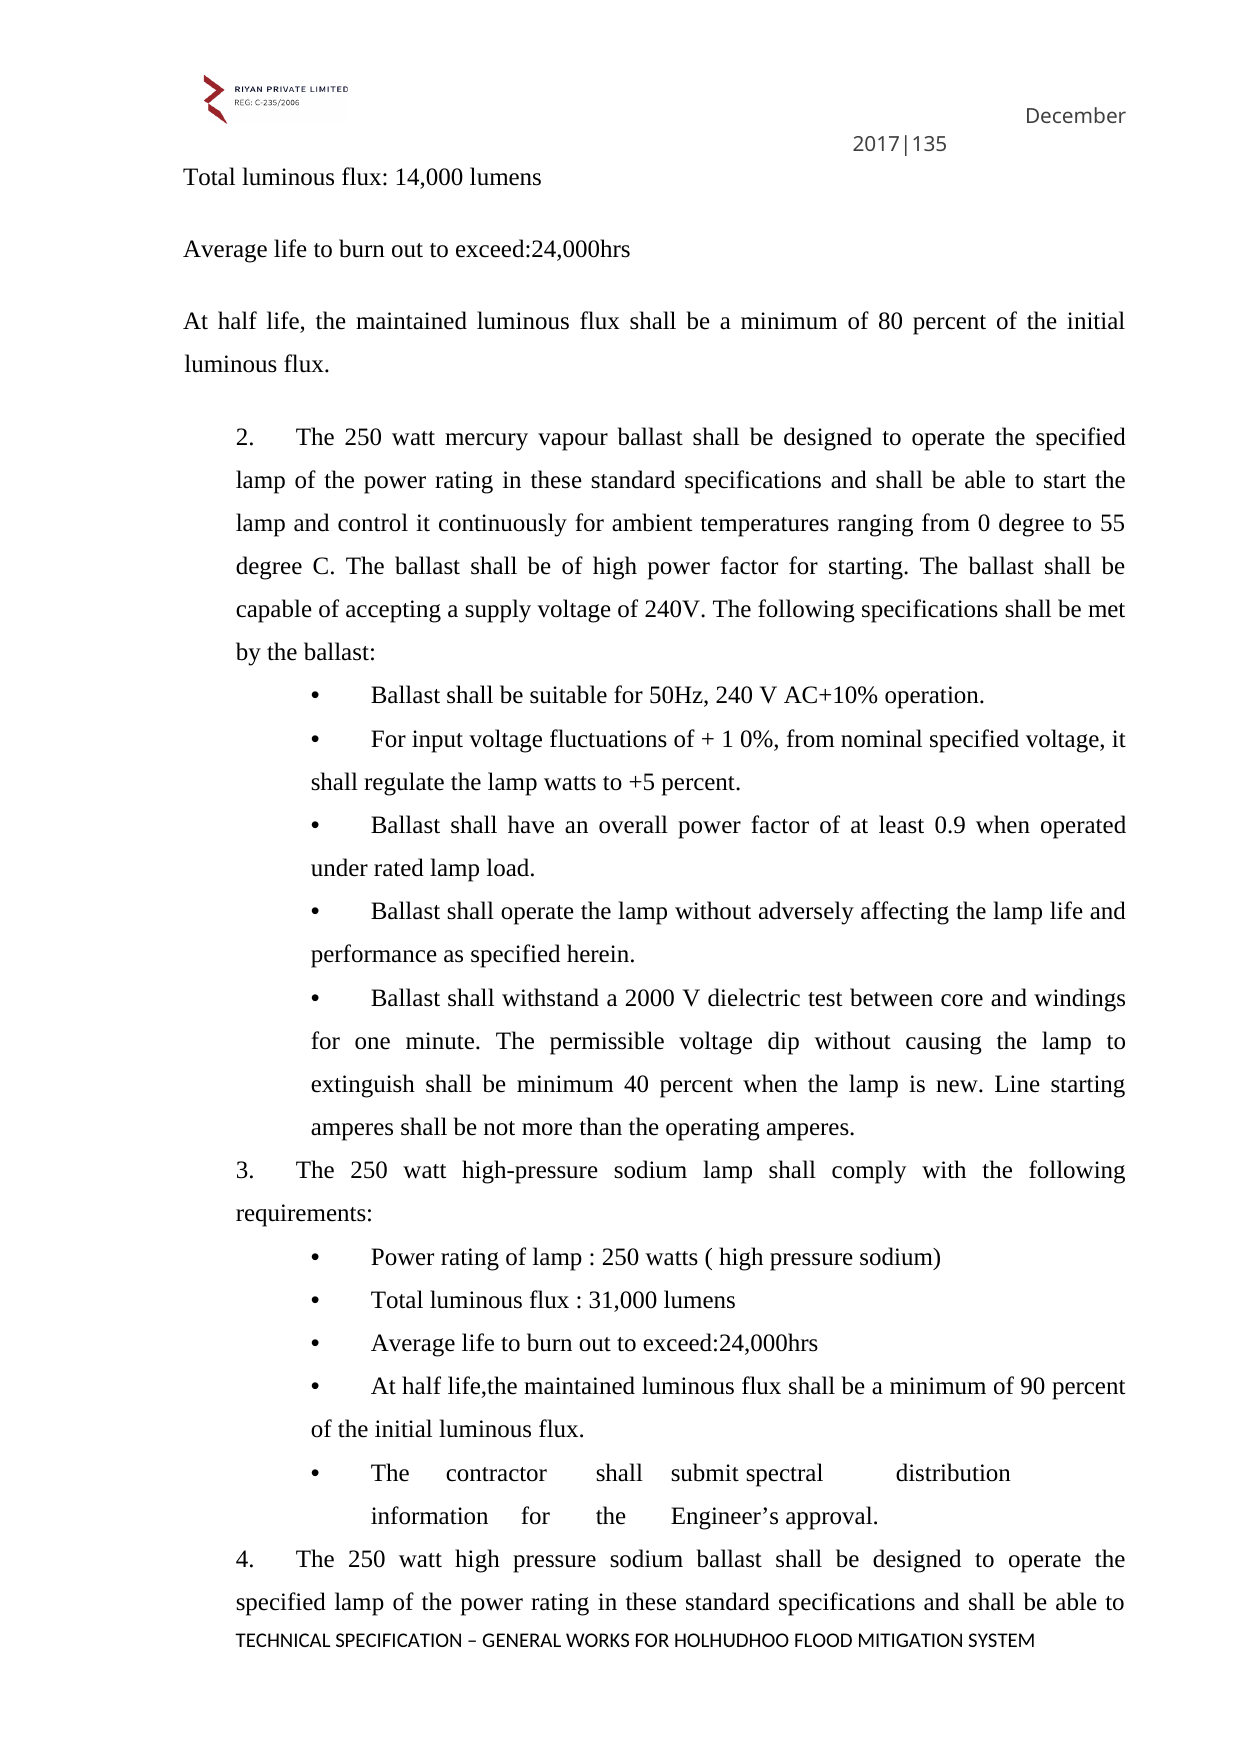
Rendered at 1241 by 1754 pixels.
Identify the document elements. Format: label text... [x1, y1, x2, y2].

list Ballast shall be suitable for 50Hz, 240 V AC+10% operation. [311, 680, 1127, 709]
list Ballast shall withstand a 2000 V dielectric test between core and windings for one minute. The permissible voltage dip without causing the lamp to extinguish shall be minimum 40 percent when the lamp is new. Line starting amperes shall be not more than the operating amperes. [311, 983, 1127, 1141]
list Ballast shall have an overall power factor of at least 0.9 when operated under rated lamp load. [311, 810, 1127, 882]
text Total luminous flux: 14,000 lumens [183, 162, 1127, 191]
list Average life to burn out to exceed:24,000hrs [311, 1328, 1127, 1357]
list The 250 watt mercury vapour ballast shall be designed to operate the specified lamp of the power rating in these standard specifications and shall be able to start the lamp and control it continuously for ambient temperatures ranging from 0 degree to 55 degree C. The ballast shall be of high power factor for starting. The ballast shall be capable of accepting a supply voltage of 240V. The following specifications shall be met by the ballast: [236, 422, 1127, 666]
list Power rating of lamp : 250 watts ( high pressure sodium) [311, 1242, 1127, 1270]
text At half life, the maintained luminous flux shall be a minimum of 80 percent of the initial luminous flux. [183, 306, 1127, 378]
text Average life to burn out to exceed:24,000hrs [183, 234, 1127, 263]
list The 250 watt high-pressure sodium lamp shall comply with the following requirements: [236, 1155, 1127, 1227]
list Total luminous flux : 31,000 lumens [311, 1285, 1127, 1314]
list For input voltage fluctuations of + 1 0%, from nominal specified voltage, it shall regulate the lamp watts to +5 percent. [311, 724, 1127, 796]
list Ballast shall operate the lamp without adversely affecting the lamp life and performance as specified herein. [311, 896, 1127, 968]
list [236, 1544, 1127, 1616]
picture [203, 75, 348, 124]
list The contractor shall submit spectral distribution information for the Engineer’s approval. [311, 1458, 1127, 1529]
list At half life,the maintained luminous flux shall be a minimum of 90 percent of the initial luminous flux. [311, 1371, 1127, 1443]
